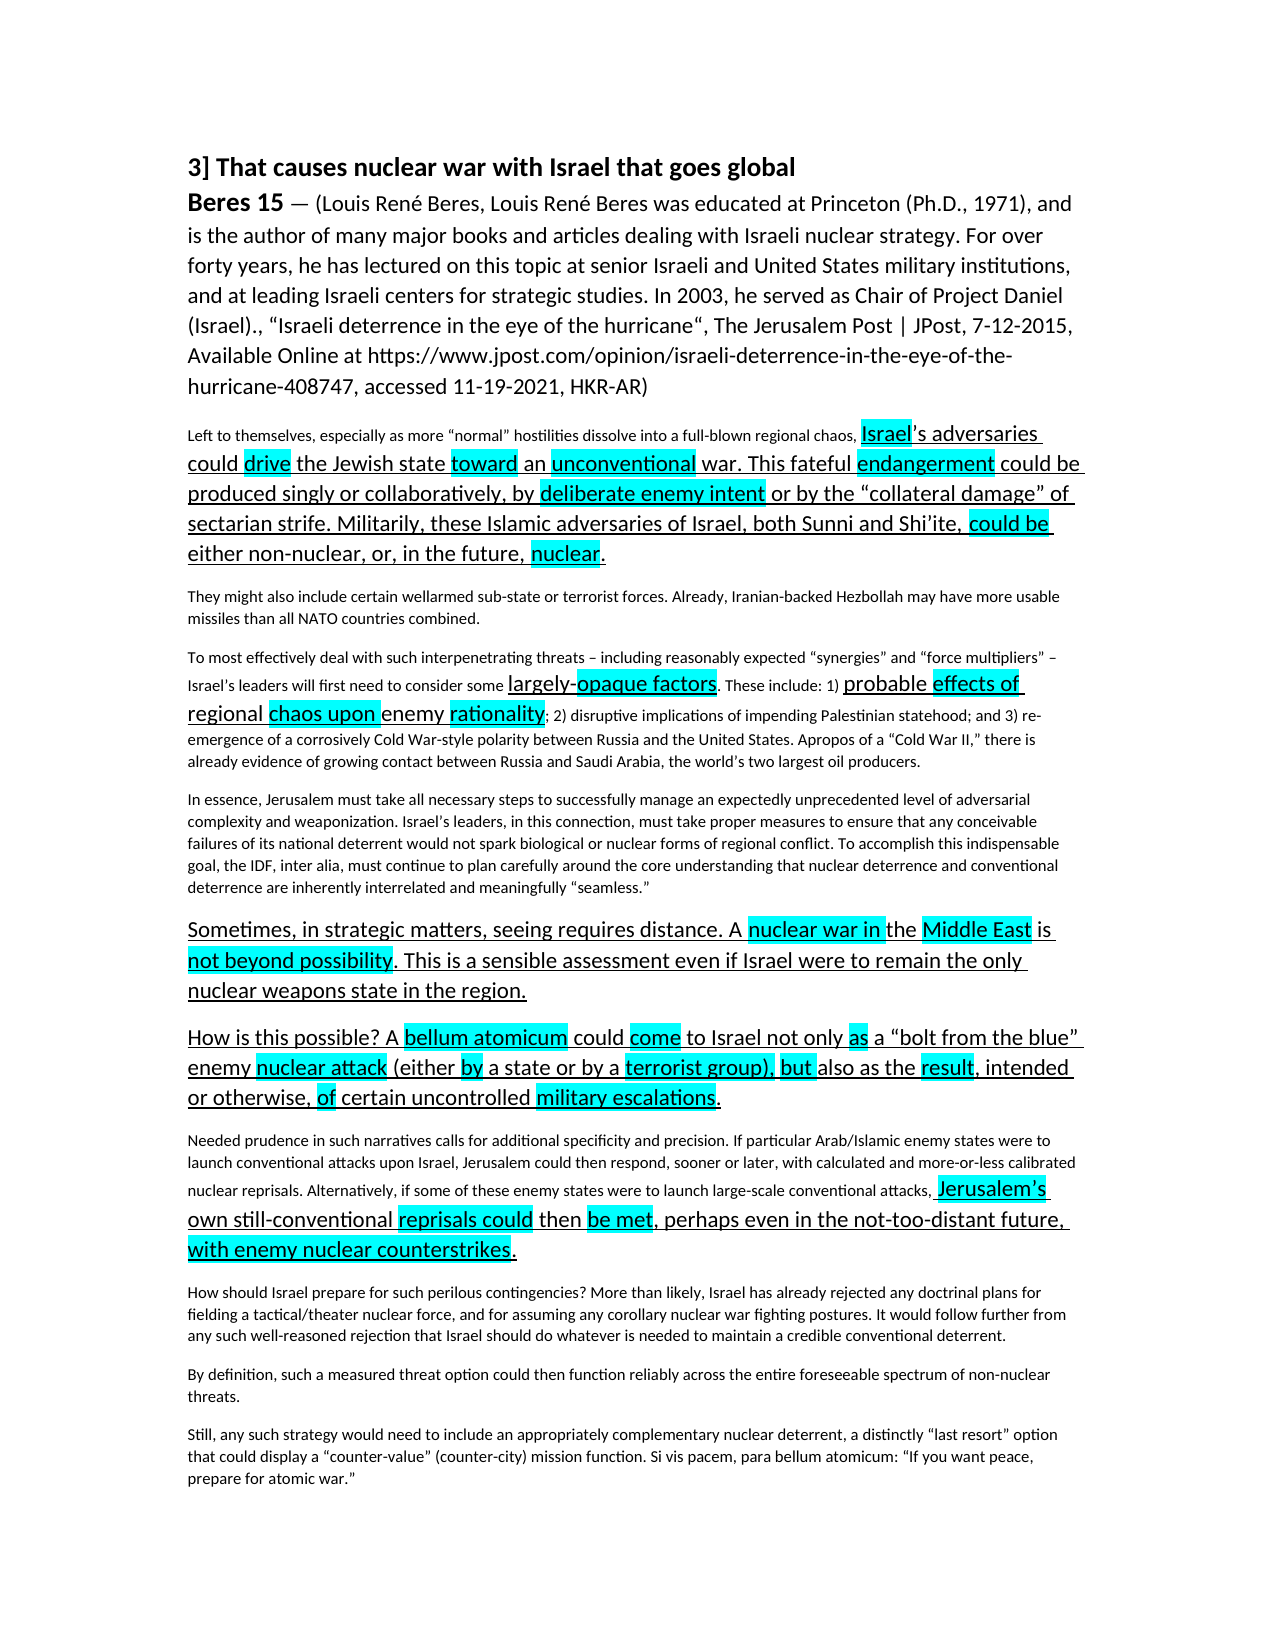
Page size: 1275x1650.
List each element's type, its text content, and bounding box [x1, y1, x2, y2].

text Sometimes, in strategic matters, seeing requires distance. A nuclear war in the Middle East is not beyond possibility. This is a sensible assessment even if Israel were to remain the only nuclear weapons state in the region. [187, 916, 1087, 1004]
subtitle 3] That causes nuclear war with Israel that goes global [187, 150, 1087, 183]
text They might also include certain wellarmed sub-state or terrorist forces. Already, Iranian-backed Hezbollah may have more usable missiles than all NATO countries combined. [187, 586, 1087, 629]
text By definition, such a measured threat option could then function reliably across the entire foreseeable spectrum of non-nuclear threats. [187, 1364, 1087, 1406]
text Beres 15 — (Louis René Beres, Louis René Beres was educated at Princeton (Ph.D., 1971), and is the author of many major books and articles dealing with Israeli nuclear strategy. For over forty years, he has lectured on this topic at senior Israeli and United States military institutions, and at leading Israeli centers for strategic studies. In 2003, he served as Chair of Project Daniel (Israel)., “Israeli deterrence in the eye of the hurricane“, The Jerusalem Post | JPost, 7-12-2015, Available Online at https://www.jpost.com/opinion/israeli-deterrence-in-the-eye-of-the-hurricane-408747, accessed 11-19-2021, HKR-AR) [187, 186, 1087, 400]
text How is this possible? A bellum atomicum could come to Israel not only as a “bolt from the blue” enemy nuclear attack (either by a state or by a terrorist group), but also as the result, intended or otherwise, of certain uncontrolled military escalations. [187, 1023, 1087, 1111]
text Left to themselves, especially as more “normal” hostilities dissolve into a full-blown regional chaos, Israel’s adversaries could drive the Jewish state toward an unconventional war. This fateful endangerment could be produced singly or collaboratively, by deliberate enemy intent or by the “collateral damage” of sectarian strife. Militarily, these Islamic adversaries of Israel, both Sunni and Shi’ite, could be either non-nuclear, or, in the future, nuclear. [187, 419, 1087, 568]
text How should Israel prepare for such perilous contingencies? More than likely, Israel has already rejected any doctrinal plans for fielding a tactical/theater nuclear force, and for assuming any corollary nuclear war fighting postures. It would follow further from any such well-reasoned rejection that Israel should do whatever is needed to maintain a credible conventional deterrent. [187, 1282, 1087, 1346]
text Still, any such strategy would need to include an appropriately complementary nuclear deterrent, a distinctly “last resort” option that could display a “counter-value” (counter-city) mission function. Si vis pacem, para bellum atomicum: “If you want peace, prepare for atomic war.” [187, 1424, 1087, 1489]
text To most effectively deal with such interpenetrating threats – including reasonably expected “synergies” and “force multipliers” – Israel’s leaders will first need to consider some largely-opaque factors. These include: 1) probable effects of regional chaos upon enemy rationality; 2) disruptive implications of impending Palestinian statehood; and 3) re-emergence of a corrosively Cold War-style polarity between Russia and the United States. Apropos of a “Cold War II,” there is already evidence of growing contact between Russia and Saudi Arabia, the world’s two largest oil producers. [187, 647, 1087, 771]
text Needed prudence in such narratives calls for additional specificity and precision. If particular Arab/Islamic enemy states were to launch conventional attacks upon Israel, Jerusalem could then respond, sooner or later, with calculated and more-or-less calibrated nuclear reprisals. Alternatively, if some of these enemy states were to launch large-scale conventional attacks, Jerusalem’s own still-conventional reprisals could then be met, perhaps even in the not-too-distant future, with enemy nuclear counterstrikes. [187, 1130, 1087, 1263]
text In essence, Jerusalem must take all necessary steps to successfully manage an expectedly unprecedented level of adversarial complexity and weaponization. Israel’s leaders, in this connection, must take proper measures to ensure that any conceivable failures of its national deterrent would not spark biological or nuclear forms of regional conflict. To accomplish this indispensable goal, the IDF, inter alia, must continue to plan carefully around the core understanding that nuclear deterrence and conventional deterrence are inherently interrelated and meaningfully “seamless.” [187, 789, 1087, 897]
